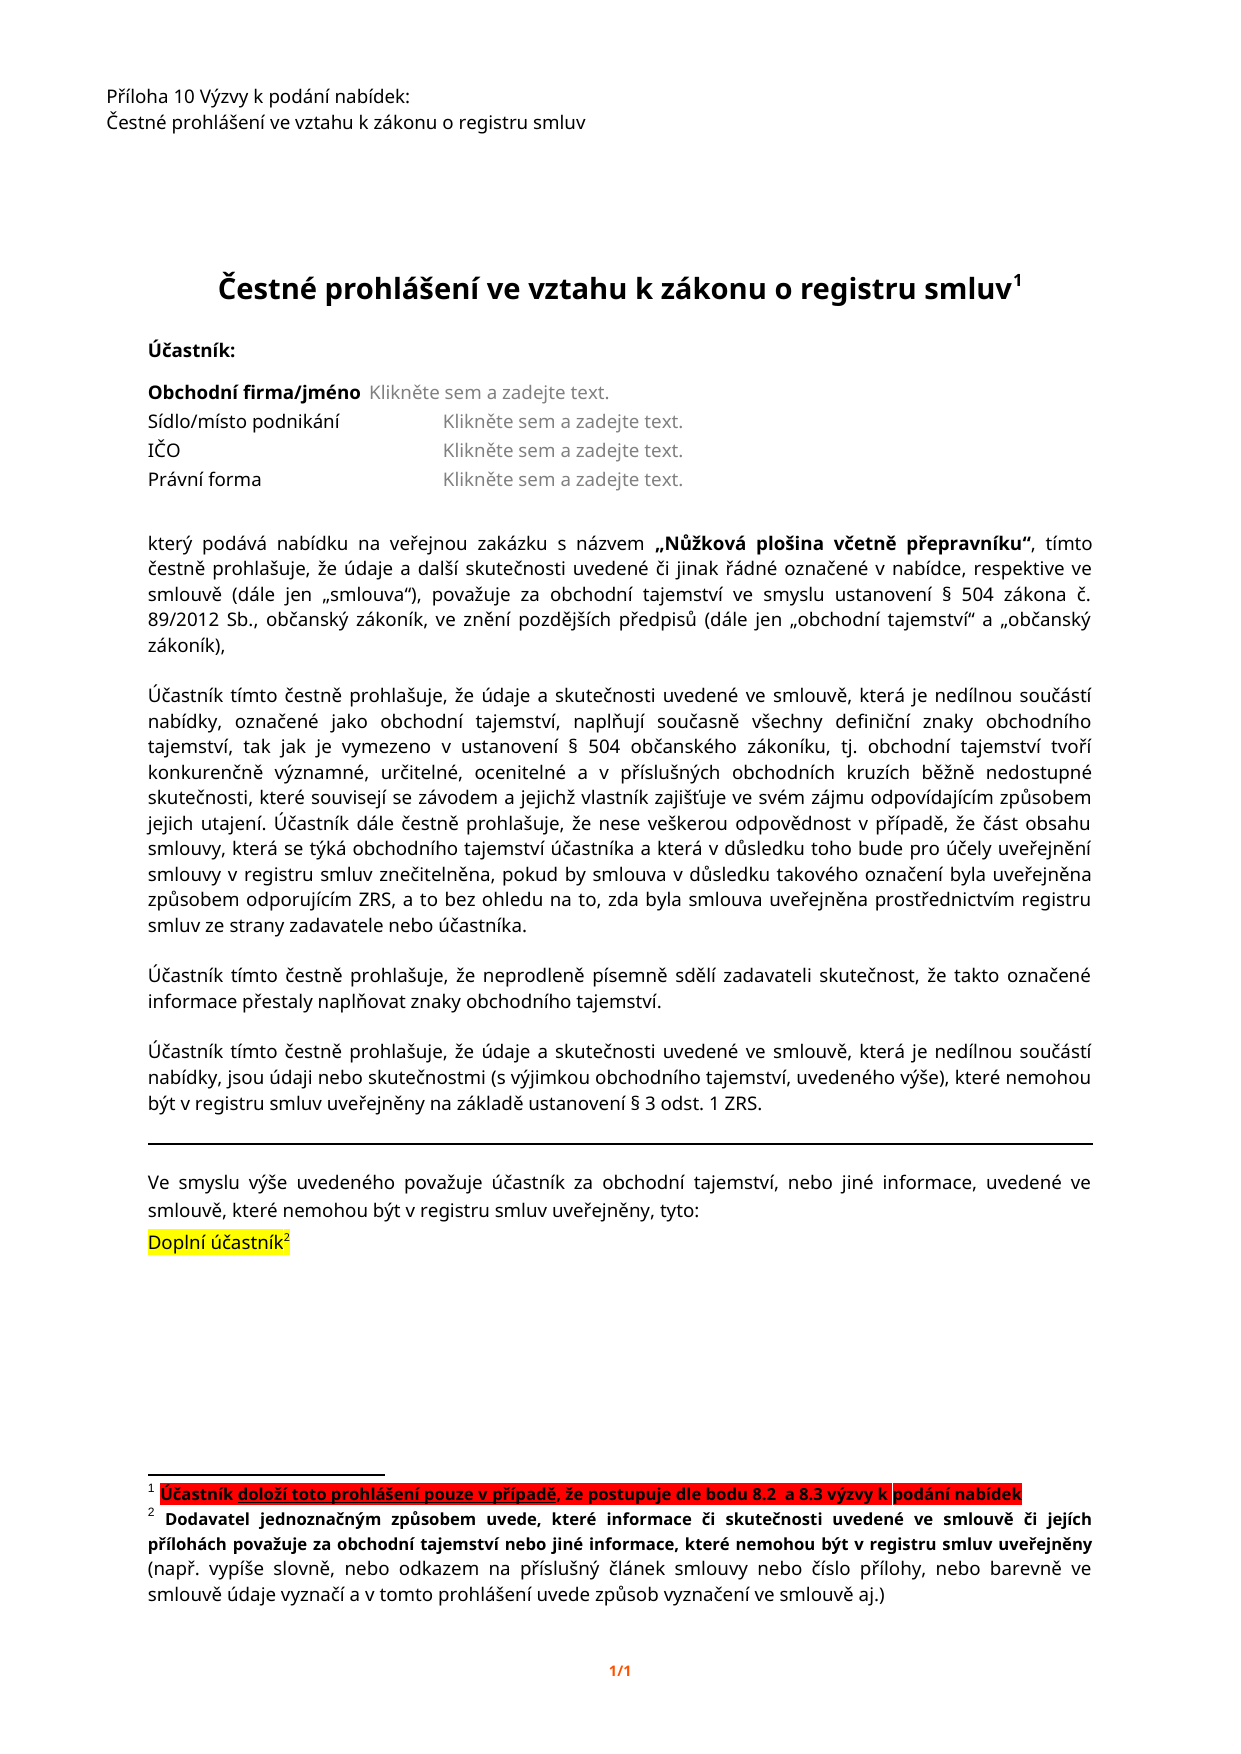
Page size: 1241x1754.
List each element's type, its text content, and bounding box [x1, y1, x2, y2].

text IČO [148, 434, 1093, 463]
text Účastník: [148, 333, 1093, 364]
text Obchodní firma/jméno [148, 376, 1093, 405]
text Doplní účastník [148, 1226, 1092, 1255]
text který podává nabídku na veřejnou zakázku s názvem „Nůžková plošina včetně přepravníku“, tímto čestně prohlašuje, že údaje a další skutečnosti uvedené či jinak řádné označené v nabídce, respektive ve smlouvě (dále jen „smlouva“), považuje za obchodní tajemství ve smyslu ustanovení § 504 zákona č. 89/2012 Sb., občanský zákoník, ve znění pozdějších předpisů (dále jen „obchodní tajemství“ a „občanský zákoník), [148, 530, 1093, 658]
text Ve smyslu výše uvedeného považuje účastník za obchodní tajemství, nebo jiné informace, uvedené ve smlouvě, které nemohou být v registru smluv uveřejněny, tyto: [148, 1169, 1092, 1223]
text Sídlo/místo podnikání [148, 405, 1093, 434]
text Právní forma [148, 463, 1093, 492]
text Účastník tímto čestně prohlašuje, že neprodleně písemně sdělí zadavateli skutečnost, že takto označené informace přestaly naplňovat znaky obchodního tajemství. [148, 963, 1093, 1014]
text Účastník tímto čestně prohlašuje, že údaje a skutečnosti uvedené ve smlouvě, která je nedílnou součástí nabídky, označené jako obchodní tajemství, naplňují současně všechny definiční znaky obchodního tajemství, tak jak je vymezeno v ustanovení § 504 občanského zákoníku, tj. obchodní tajemství tvoří konkurenčně významné, určitelné, ocenitelné a v příslušných obchodních kruzích běžně nedostupné skutečnosti, které souvisejí se závodem a jejichž vlastník zajišťuje ve svém zájmu odpovídajícím způsobem jejich utajení. Účastník dále čestně prohlašuje, že nese veškerou odpovědnost v případě, že část obsahu smlouvy, která se týká obchodního tajemství účastníka a která v důsledku toho bude pro účely uveřejnění smlouvy v registru smluv znečitelněna, pokud by smlouva v důsledku takového označení byla uveřejněna způsobem odporujícím ZRS, a to bez ohledu na to, zda byla smlouva uveřejněna prostřednictvím registru smluv ze strany zadavatele nebo účastníka. [148, 683, 1093, 938]
text Účastník tímto čestně prohlašuje, že údaje a skutečnosti uvedené ve smlouvě, která je nedílnou součástí nabídky, jsou údaji nebo skutečnostmi (s výjimkou obchodního tajemství, uvedeného výše), které nemohou být v registru smluv uveřejněny na základě ustanovení § 3 odst. 1 ZRS. [148, 1039, 1093, 1115]
title Čestné prohlášení ve vztahu k zákonu o registru smluv [148, 268, 1093, 308]
